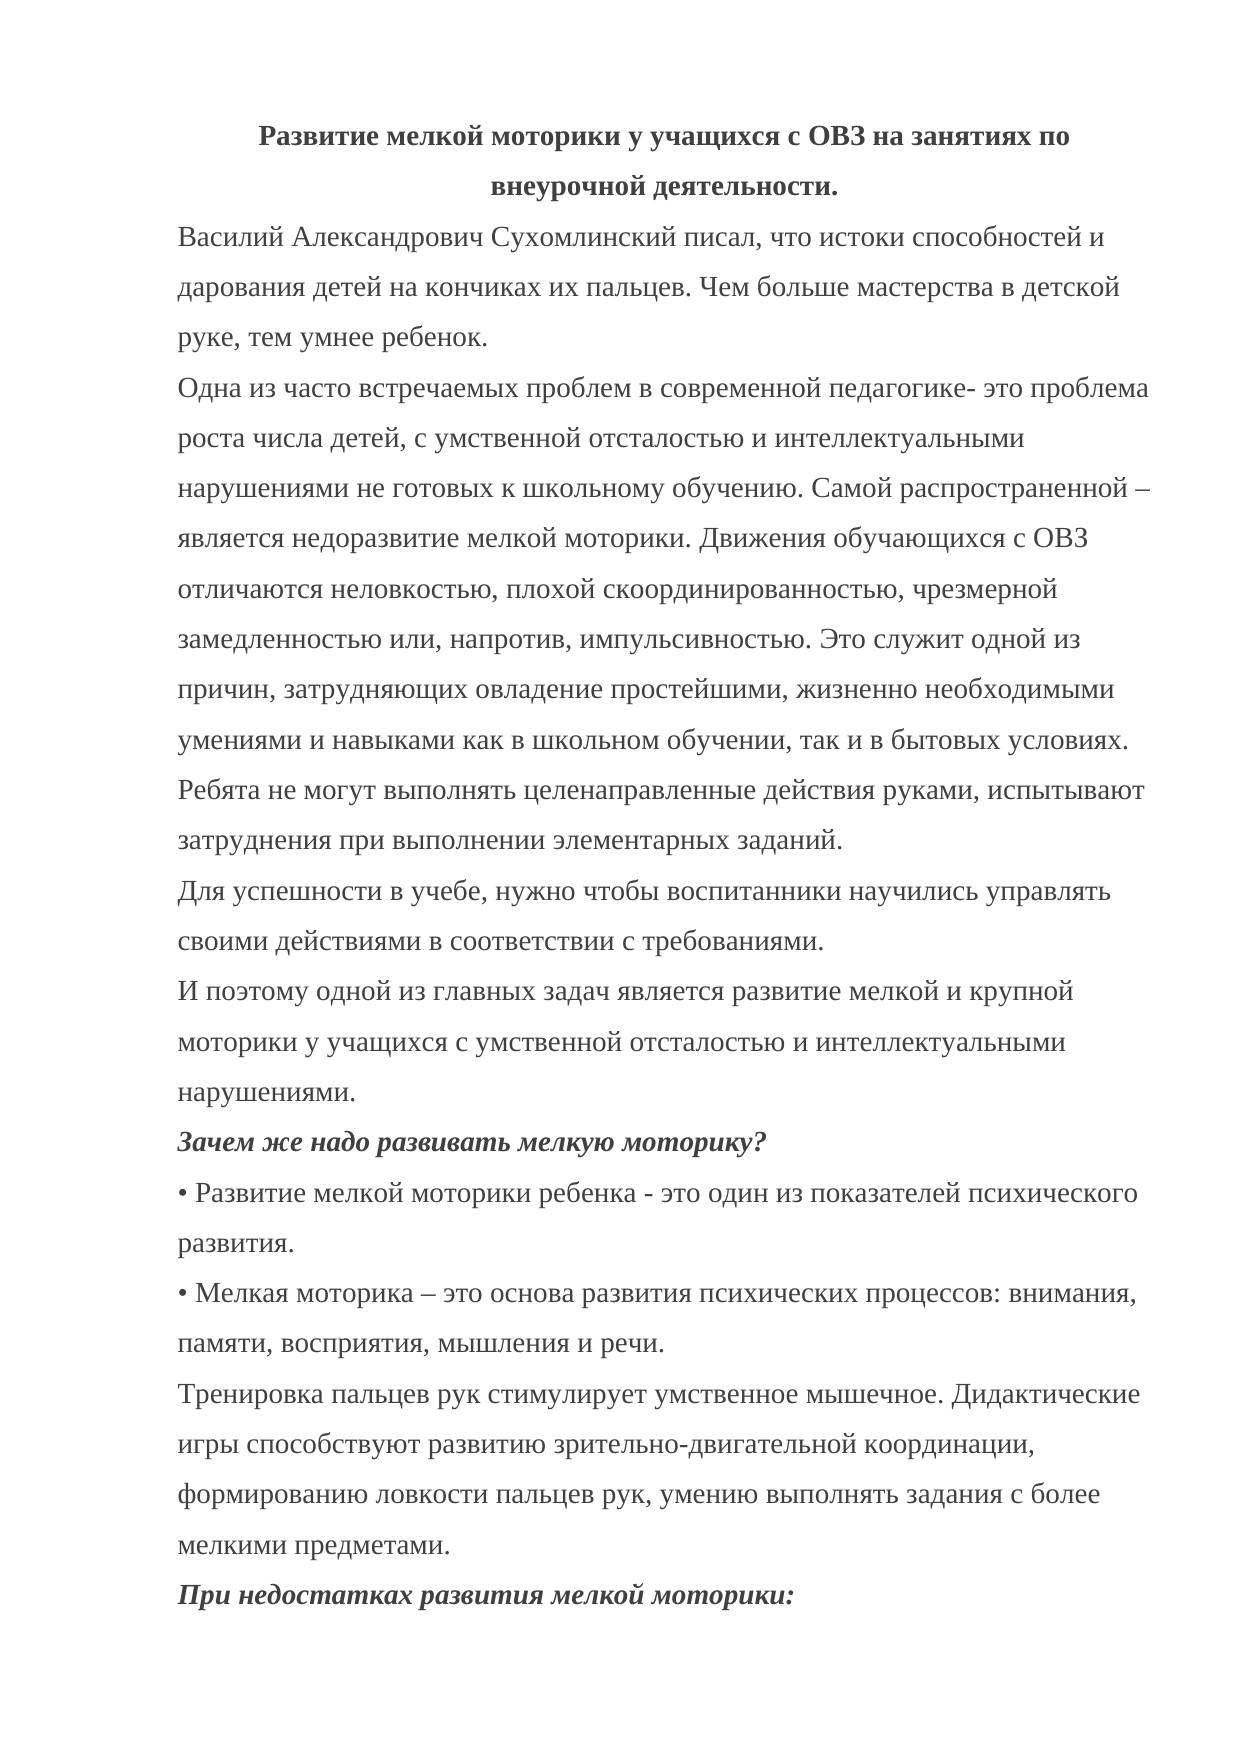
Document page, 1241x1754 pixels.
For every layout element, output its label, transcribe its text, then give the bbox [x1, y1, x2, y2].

text • Мелкая моторика – это основа развития психических процессов: внимания, памяти, восприятия, мышления и речи. [177, 1275, 1152, 1359]
text При недостатках развития мелкой моторики: [177, 1577, 1152, 1611]
text Тренировка пальцев рук стимулирует умственное мышечное. Дидактические игры способствуют развитию зрительно-двигательной координации, формированию ловкости пальцев рук, умению выполнять задания с более мелкими предметами. [177, 1376, 1152, 1560]
text Для успешности в учебе, нужно чтобы воспитанники научились управлять своими действиями в соответствии с требованиями. [177, 873, 1152, 957]
text Одна из часто встречаемых проблем в современной педагогике- это проблема роста числа детей, с умственной отсталостью и интеллектуальными нарушениями не готовых к школьному обучению. Самой распространенной –является недоразвитие мелкой моторики. Движения обучающихся с ОВЗ отличаются неловкостью, плохой скоординированностью, чрезмерной замедленностью или, напротив, импульсивностью. Это служит одной из причин, затрудняющих овладение простейшими, жизненно необходимыми умениями и навыками как в школьном обучении, так и в бытовых условиях. Ребята не могут выполнять целенаправленные действия руками, испытывают затруднения при выполнении элементарных заданий. [177, 370, 1152, 856]
text • Развитие мелкой моторики ребенка - это один из показателей психического развития. [177, 1175, 1152, 1258]
text Зачем же надо развивать мелкую моторику? [177, 1124, 1152, 1158]
text Василий Александрович Сухомлинский писал, что истоки способностей и дарования детей на кончиках их пальцев. Чем больше мастерства в детской руке, тем умнее ребенок. [177, 219, 1152, 353]
text Развитие мелкой моторики у учащихся с ОВЗ на занятиях по внеурочной деятельности. [177, 118, 1152, 202]
text И поэтому одной из главных задач является развитие мелкой и крупной моторики у учащихся с умственной отсталостью и интеллектуальными нарушениями. [177, 973, 1152, 1108]
